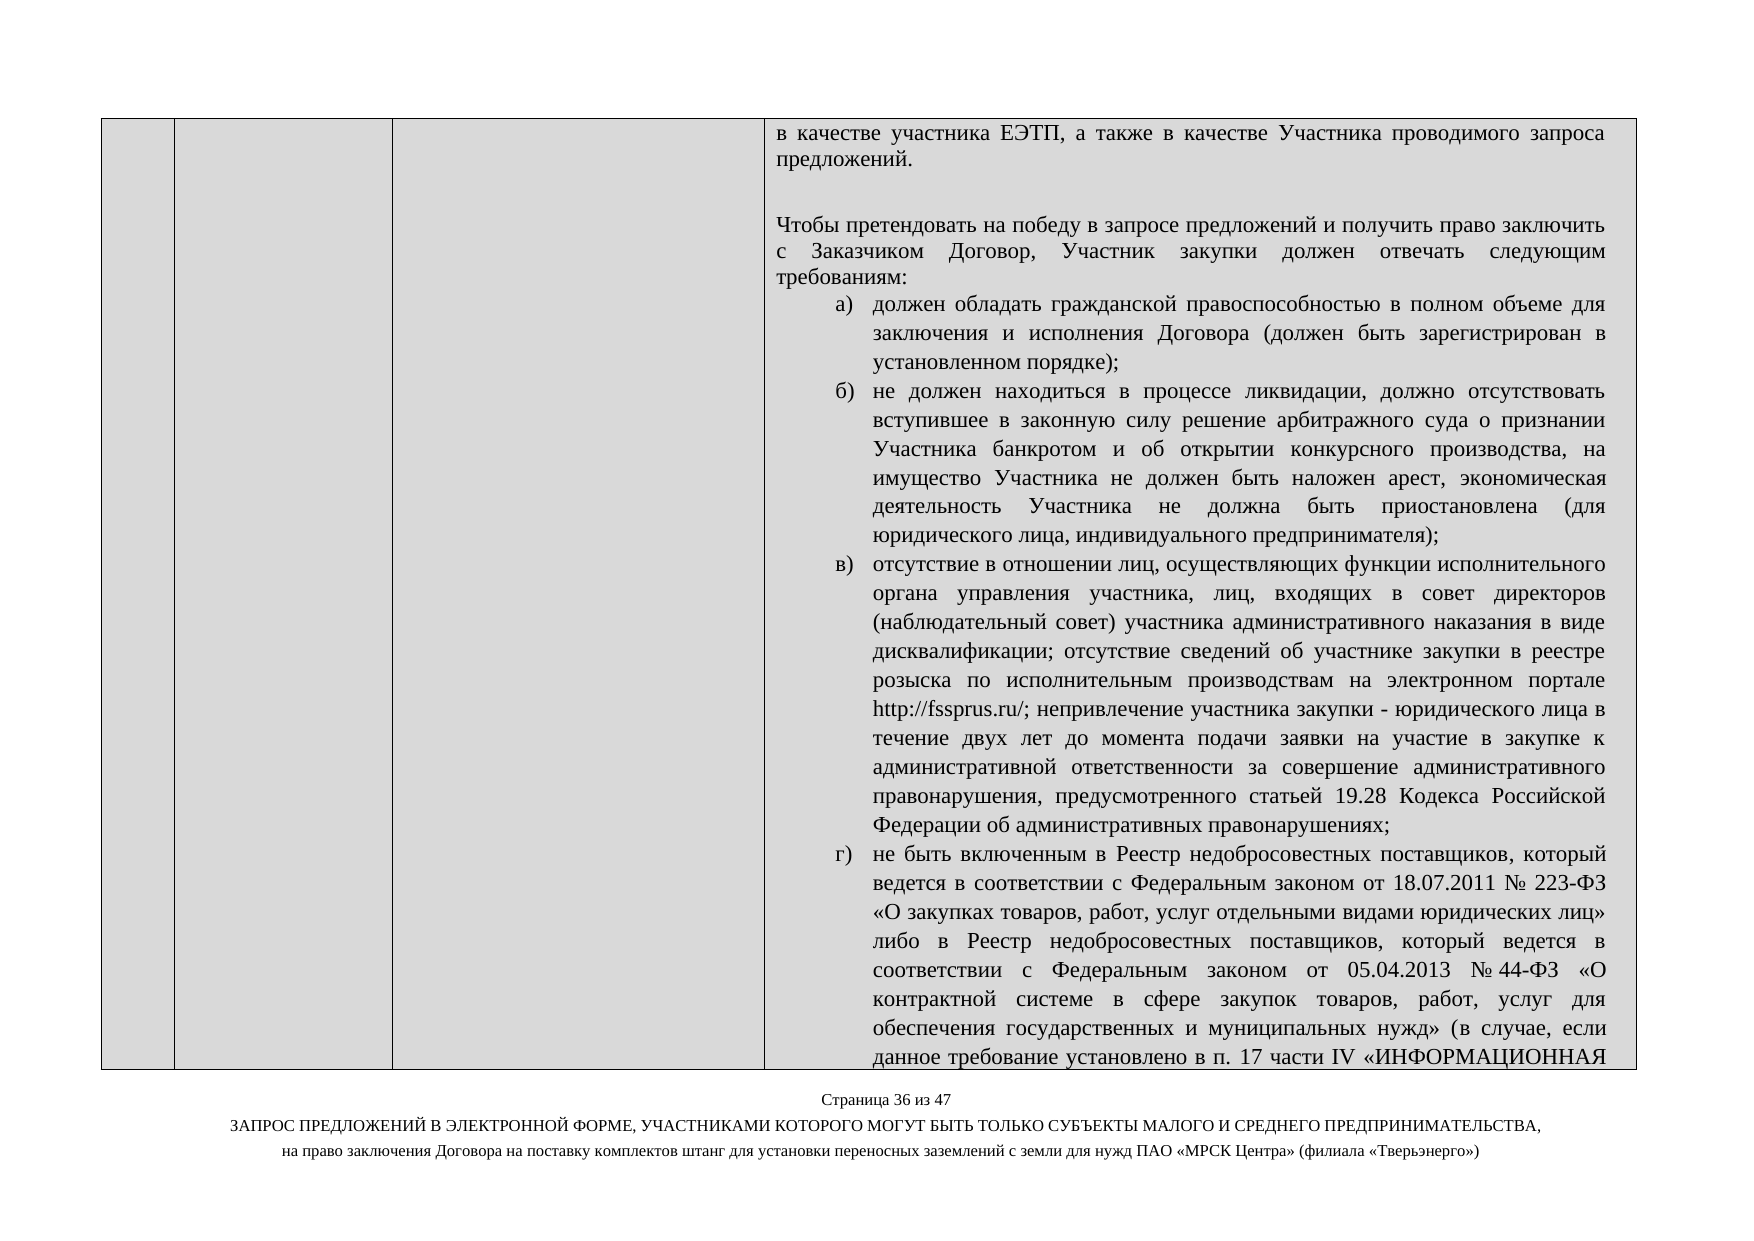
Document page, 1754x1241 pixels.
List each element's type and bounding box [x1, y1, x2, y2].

table_cell [175, 119, 392, 1069]
table_cell [102, 119, 174, 1069]
table_cell [393, 119, 764, 1069]
table_cell [765, 119, 1636, 1069]
